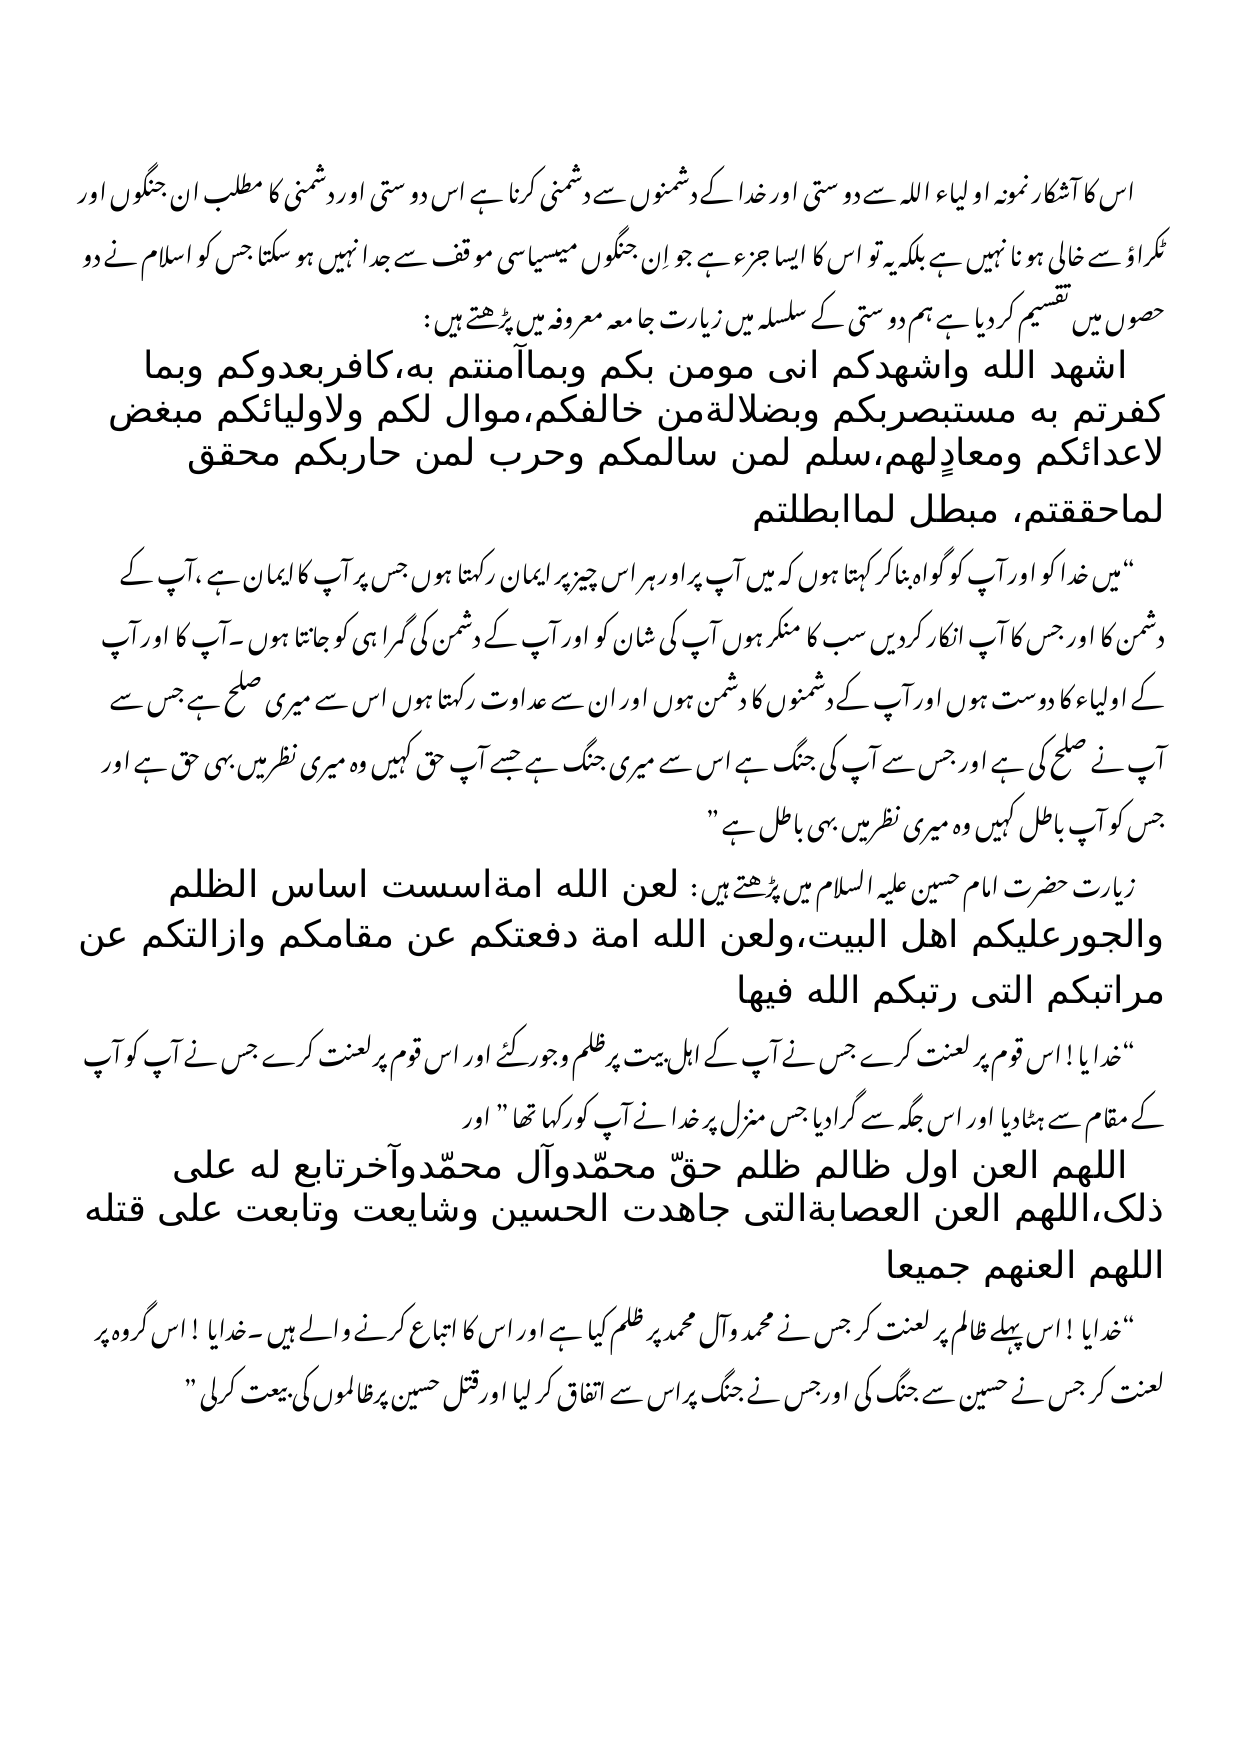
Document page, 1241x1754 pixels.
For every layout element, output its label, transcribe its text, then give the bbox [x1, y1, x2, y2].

text اللهم العن اول ظالم ظلم حقّ محمّدوآل محمّدوآخرتابع له علی ذلک،اللهم العن العصابةالتی جاهدت الحسين وشایعت وتابعت علی قتله اللهم العنهم جميعا [75, 1143, 1165, 1293]
text “خدایا !اس پہلے ظالم پر لعنت کر جس نے محمد وآل محمد پر ظلم کيا ہے اور اس کا اتباع کرنے والے ہيں ۔خدایا !اس گروہ پر لعنت کر جس نے حسين سے جنگ کی اورجس نے جنگ پراس سے اتفاق کر ليا اورقتل حسين پرظالموں کی بيعت کرلی ” [75, 1293, 1165, 1418]
text زیارت حضرت امام حسين عليہ السلام ميں پڑهتے ہيں : لعن الله امةاسست اساس الظلم والجورعليکم اهل البيت،ولعن الله امة دفعتکم عن مقامکم وازالتکم عن مراتبکم التی رتبکم الله فيها [75, 850, 1165, 1018]
text اشهد الله واشهدکم انی مومن بکم وبماآمنتم به،کافربعدوکم وبما کفرتم به مستبصربکم وبضلالةمن خالفکم،موال لکم ولاوليائکم مبغض لاعدائکم ومعادٍلهم،سلم لمن سالمکم وحرب لمن حاربکم محقق لماحققتم، مبطل لماابطلتم [75, 344, 1165, 537]
text “ميں خدا کو اور آپ کو گواہ بناکر کہتا ہوں کہ ميں آپ پراور ہر اس چيزپر ایمان رکهتا ہوں جس پر آپ کاایمان ہے ،آپ کے دشمن کا اور جس کا آپ انکار کردیں سب کا منکر ہوں آپ کی شان کو اور آپ کے دشمن کی گمرا ہی کو جانتا ہوں ۔آپ کا اور آپ کے اولياء کا دوست ہوں اور آپ کے دشمنوں کا دشمن ہوں اور ان سے عداوت رکهتا ہوں اس سے ميری صلح ہے جس سے آپ نے صلح کی ہے اور جس سے آپ کی جنگ ہے اس سے ميری جنگ ہے جسے آپ حق کہيں وہ ميری نظرميں بهی حق ہے اور جس کو آپ باطل کہيں وہ ميری نظرميں بهی باطل ہے ” [75, 537, 1165, 850]
text “خدا یا!اس قوم پر لعنت کرے جس نے آپ کے اہل بيت پرظلم وجورکئے اور اس قوم پرلعنت کرے جس نے آپ کو آپ کے مقام سے ہڻادیا اور اس جگہ سے گرادیا جس منزل پر خدا نے آپ کورکها تھا ” اور [75, 1018, 1165, 1143]
text اس کا آشکار نمونہ او لياء الله سے دو ستی اور خدا کے دشمنوں سے دشمنی کرنا ہے اس دو ستی اور دشمنی کا مطلب ان جنگوں اور ڻکراؤ سے خالی ہو نا نہيں ہے بلکہ یہ تو اس کا ایسا جزء ہے جو اِن جنگوں ميںسياسی مو قف سے جدا نہيں ہو سکتا جس کو اسلام نے دو حصوں ميں تقسيم کر دیا ہے ہم دو ستی کے سلسلہ ميں زیارت جا معہ معروفہ ميں پڑهتے ہيں : [75, 156, 1165, 344]
